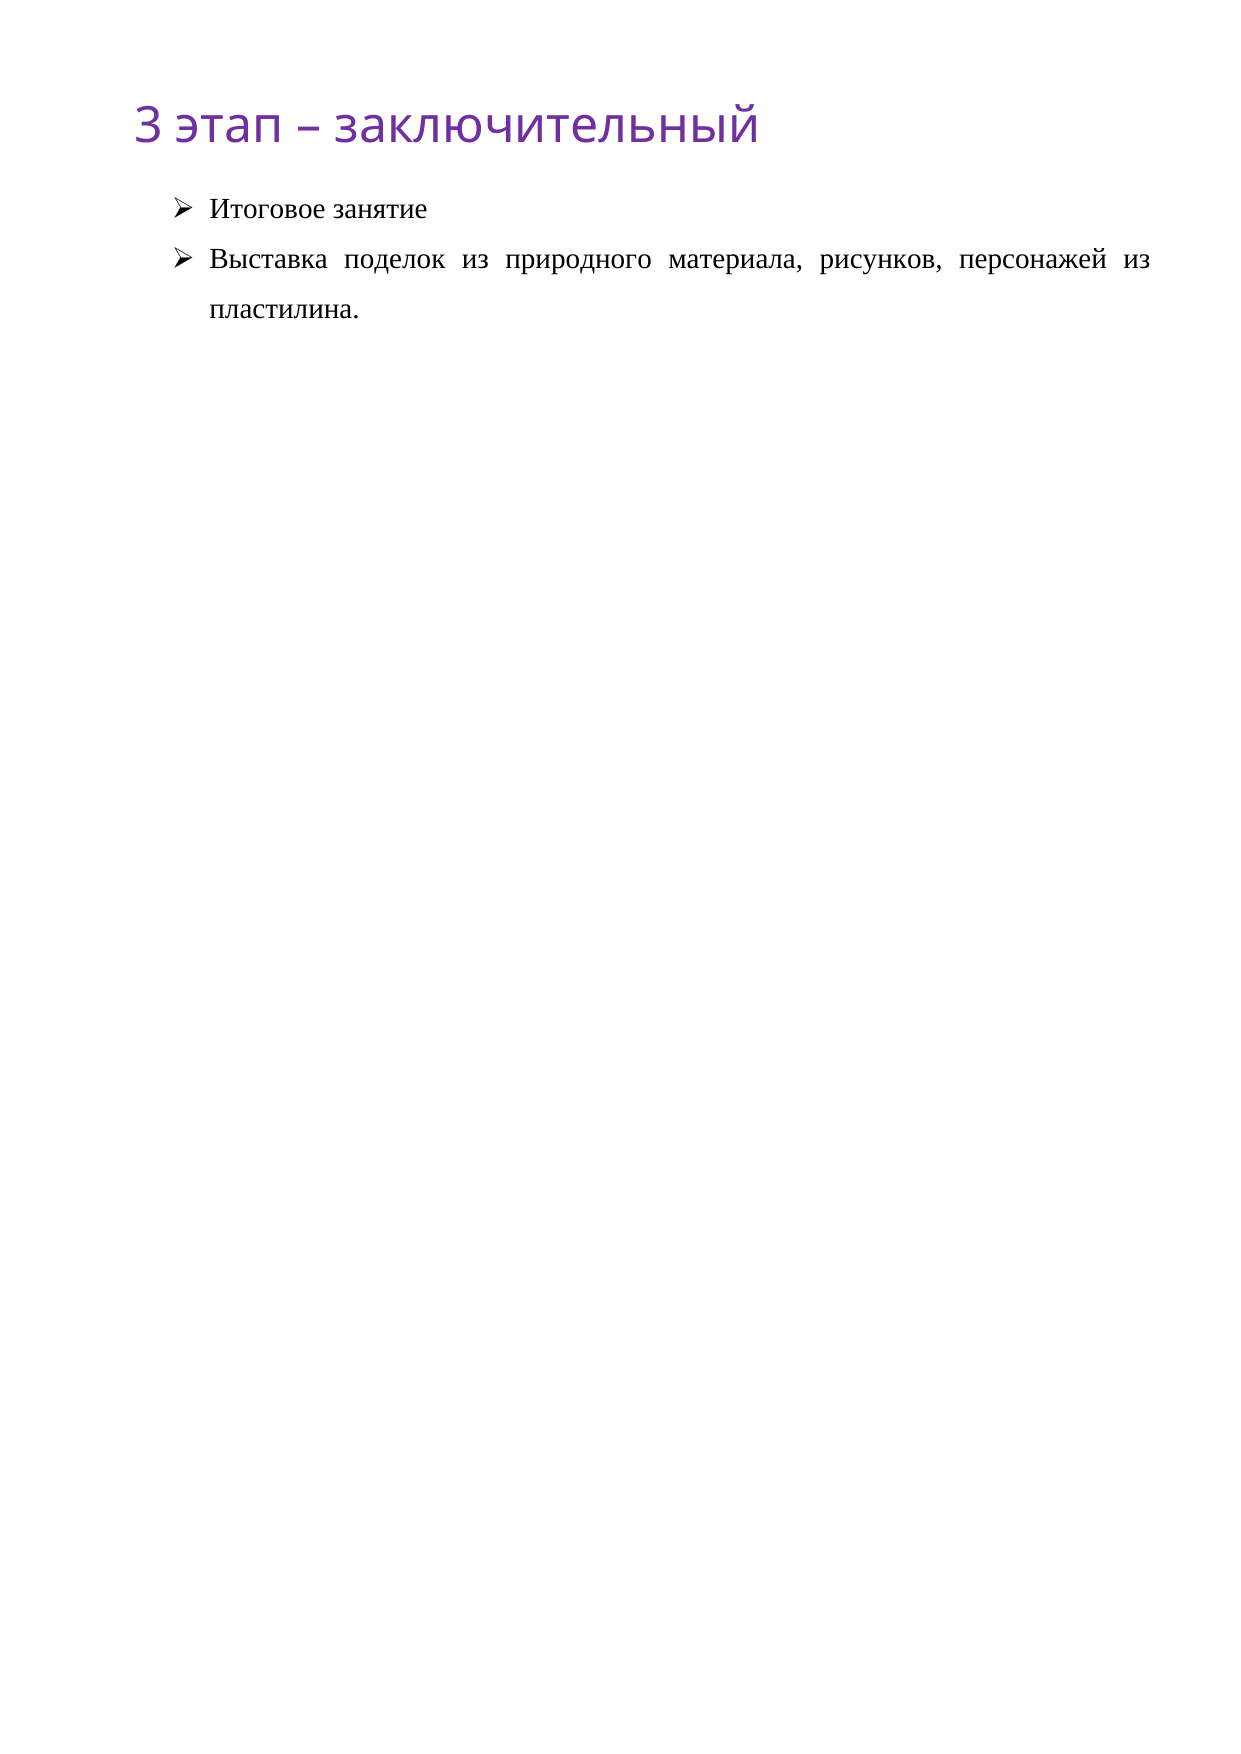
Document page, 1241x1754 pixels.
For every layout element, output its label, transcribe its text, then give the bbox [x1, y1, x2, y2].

text 3 этап – заключительный [134, 89, 1152, 157]
list Выставка поделок из природного материала, рисунков, персонажей из пластилина. [172, 241, 1152, 325]
list Итоговое занятие [172, 191, 1152, 224]
